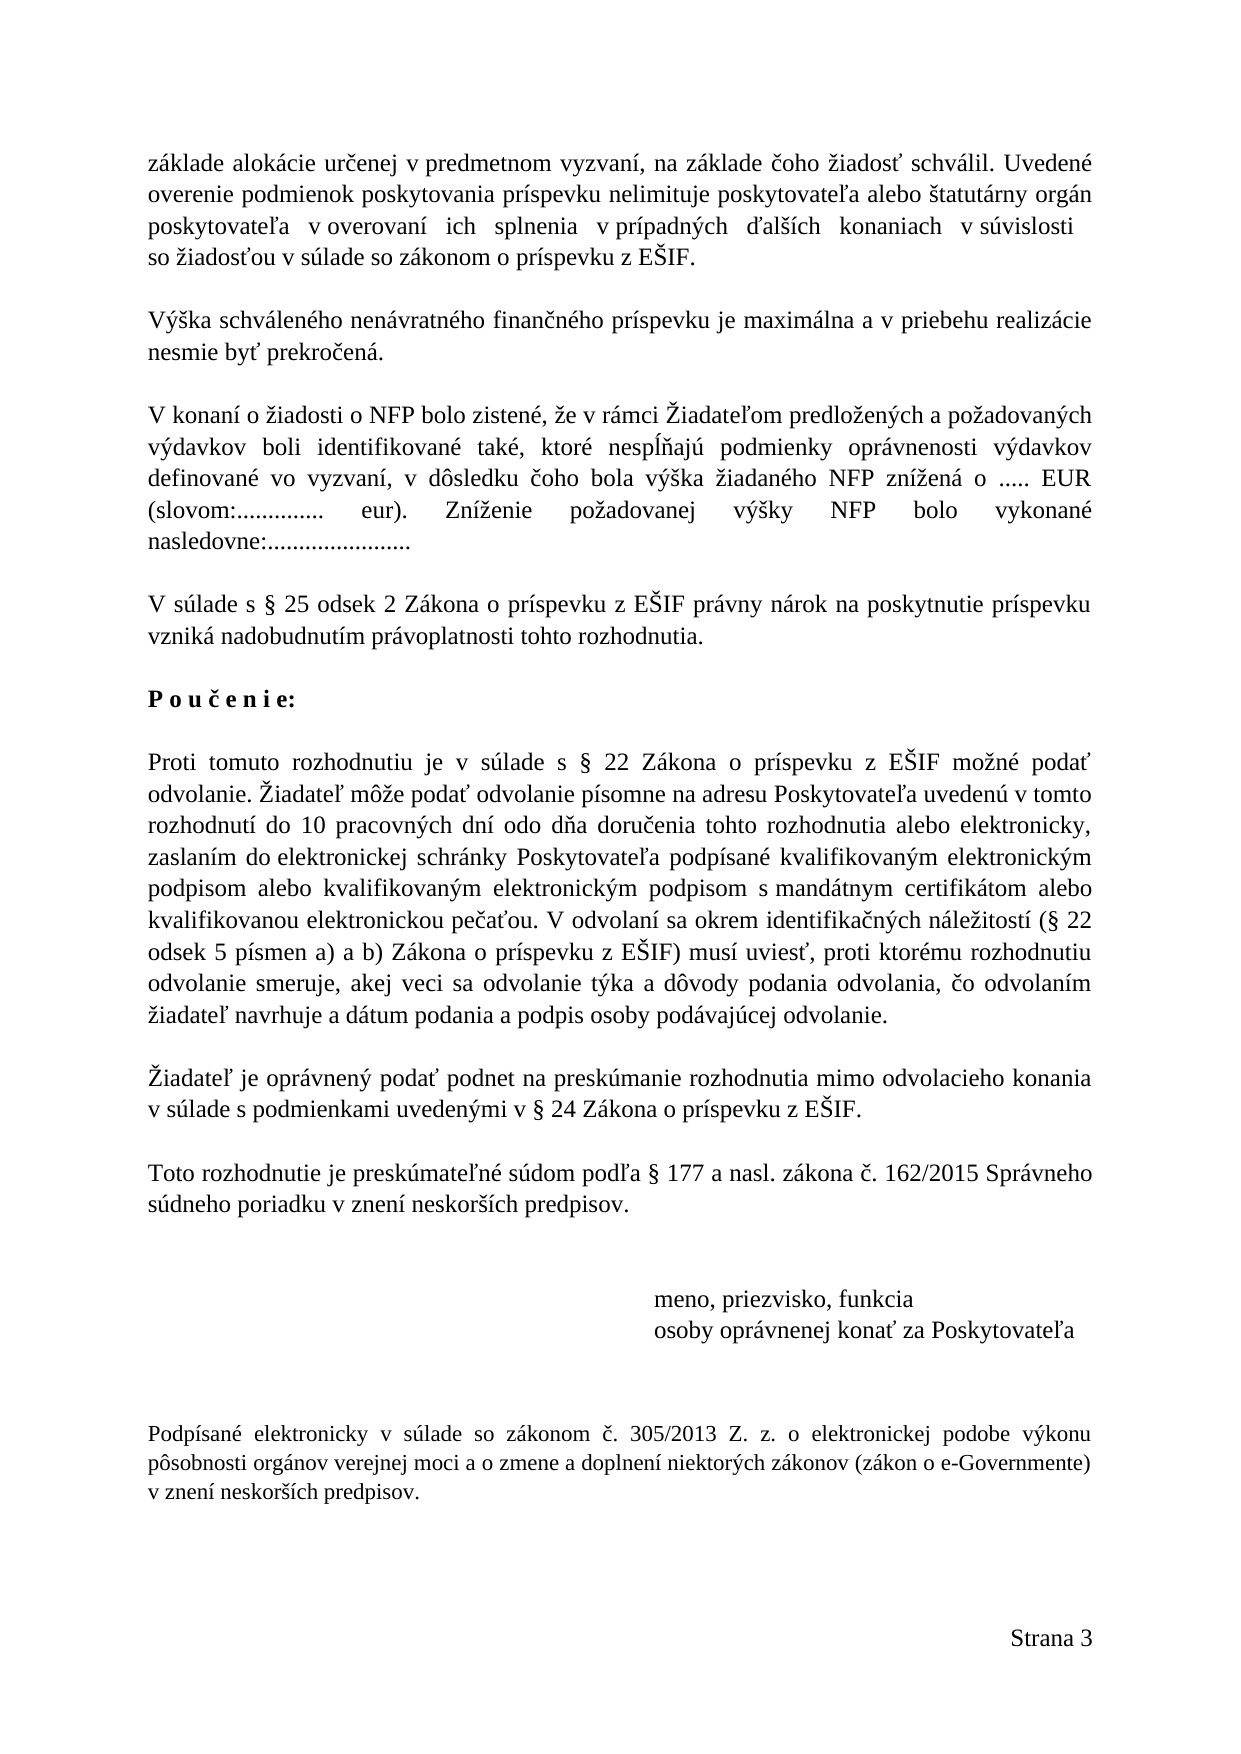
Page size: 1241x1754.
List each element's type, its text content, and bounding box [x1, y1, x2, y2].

text Podpísané elektronicky v súlade so zákonom č. 305/2013 Z. z. o elektronickej podobe výkonu pôsobnosti orgánov verejnej moci a o zmene a doplnení niektorých zákonov (zákon o e-Governmente) v znení neskorších predpisov. [148, 1420, 1093, 1504]
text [148, 148, 1093, 271]
text Žiadateľ je oprávnený podať podnet na preskúmanie rozhodnutia mimo odvolacieho konania v súlade s podmienkami uvedenými v § 24 Zákona o príspevku z EŠIF. [148, 1063, 1093, 1123]
text Proti tomuto rozhodnutiu je v súlade s § 22 Zákona o príspevku z EŠIF možné podať odvolanie. Žiadateľ môže podať odvolanie písomne na adresu Poskytovateľa uvedenú v tomto rozhodnutí do 10 pracovných dní odo dňa doručenia tohto rozhodnutia alebo elektronicky, zaslaním do elektronickej schránky Poskytovateľa podpísané kvalifikovaným elektronickým podpisom alebo kvalifikovaným elektronickým podpisom s mandátnym certifikátom alebo kvalifikovanou elektronickou pečaťou. V odvolaní sa okrem identifikačných náležitostí (§ 22 odsek 5 písmen a) a b) Zákona o príspevku z EŠIF) musí uviesť, proti ktorému rozhodnutiu odvolanie smeruje, akej veci sa odvolanie týka a dôvody podania odvolania, čo odvolaním žiadateľ navrhuje a dátum podania a podpis osoby podávajúcej odvolanie. [148, 747, 1093, 1028]
text Výška schváleného nenávratného finančného príspevku je maximálna a v priebehu realizácie nesmie byť prekročená. [148, 305, 1093, 366]
text Toto rozhodnutie je preskúmateľné súdom podľa § 177 a nasl. zákona č. 162/2015 Správneho súdneho poriadku v znení neskorších predpisov. [148, 1158, 1093, 1218]
text osoby oprávnenej konať za Poskytovateľa [148, 1315, 1093, 1344]
text P o u č e n i e: [148, 684, 1093, 713]
text V súlade s § 25 odsek 2 Zákona o príspevku z EŠIF právny nárok na poskytnutie príspevku vzniká nadobudnutím právoplatnosti tohto rozhodnutia. [148, 589, 1093, 650]
text V konaní o žiadosti o NFP bolo zistené, že v rámci Žiadateľom predložených a požadovaných výdavkov boli identifikované také, ktoré nespĺňajú podmienky oprávnenosti výdavkov definované vo vyzvaní, v dôsledku čoho bola výška žiadaného NFP znížená o ..... EUR (slovom:.............. eur). Zníženie požadovanej výšky NFP bolo vykonané nasledovne:....................... [148, 400, 1093, 555]
text meno, priezvisko, funkcia [148, 1284, 1093, 1313]
